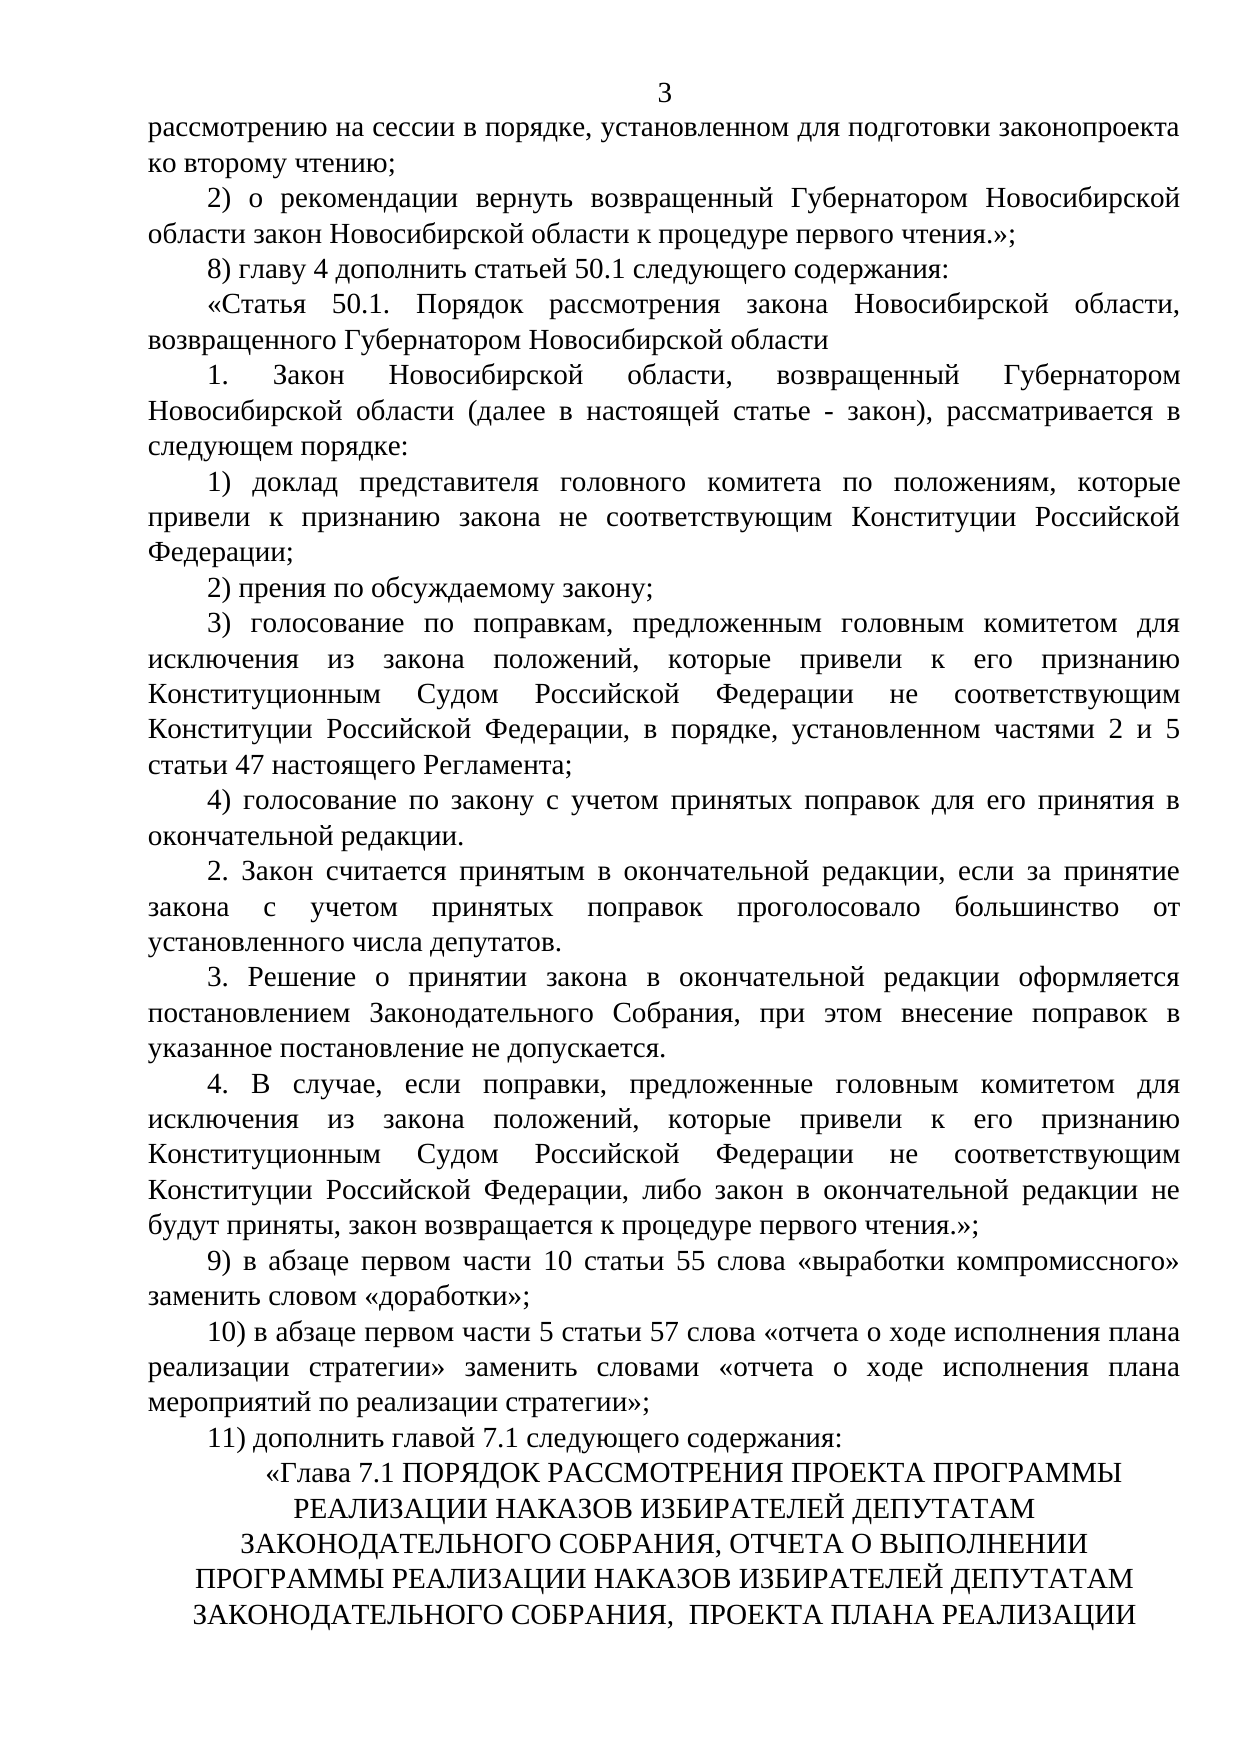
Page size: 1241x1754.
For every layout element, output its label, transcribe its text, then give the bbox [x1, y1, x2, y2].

text 3) голосование по поправкам, предложенным головным комитетом для исключения из закона положений, которые привели к его признанию Конституционным Судом Российской Федерации не соответствующим Конституции Российской Федерации, в порядке, установленном частями 2 и 5 статьи 47 настоящего Регламента; [148, 604, 1181, 781]
text 2) о рекомендации вернуть возвращенный Губернатором Новосибирской области закон Новосибирской области к процедуре первого чтения.»; [148, 179, 1181, 250]
text 11) дополнить главой 7.1 следующего содержания: [148, 1419, 1181, 1454]
text 1) доклад представителя головного комитета по положениям, которые привели к признанию закона не соответствующим Конституции Российской Федерации; [148, 463, 1181, 569]
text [148, 108, 1181, 179]
text 1. Закон Новосибирской области, возвращенный Губернатором Новосибирской области (далее в настоящей статье - закон), рассматривается в следующем порядке: [148, 356, 1181, 463]
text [148, 1454, 1181, 1631]
text «Статья 50.1. Порядок рассмотрения закона Новосибирской области, возвращенного Губернатором Новосибирской области [148, 286, 1181, 356]
text 2) прения по обсуждаемому закону; [148, 569, 1181, 604]
text 2. Закон считается принятым в окончательной редакции, если за принятие закона с учетом принятых поправок проголосовало большинство от установленного числа депутатов. [148, 852, 1181, 958]
text 4. В случае, если поправки, предложенные головным комитетом для исключения из закона положений, которые привели к его признанию Конституционным Судом Российской Федерации не соответствующим Конституции Российской Федерации, либо закон в окончательной редакции не будут приняты, закон возвращается к процедуре первого чтения.»; [148, 1065, 1181, 1242]
text 4) голосование по закону с учетом принятых поправок для его принятия в окончательной редакции. [148, 781, 1181, 852]
text 9) в абзаце первом части 10 статьи 55 слова «выработки компромиссного» заменить словом «доработки»; [148, 1242, 1181, 1313]
text 8) главу 4 дополнить статьей 50.1 следующего содержания: [148, 250, 1181, 286]
text 10) в абзаце первом части 5 статьи 57 слова «отчета о ходе исполнения плана реализации стратегии» заменить словами «отчета о ходе исполнения плана мероприятий по реализации стратегии»; [148, 1313, 1181, 1419]
text 3. Решение о принятии закона в окончательной редакции оформляется постановлением Законодательного Собрания, при этом внесение поправок в указанное постановление не допускается. [148, 958, 1181, 1065]
